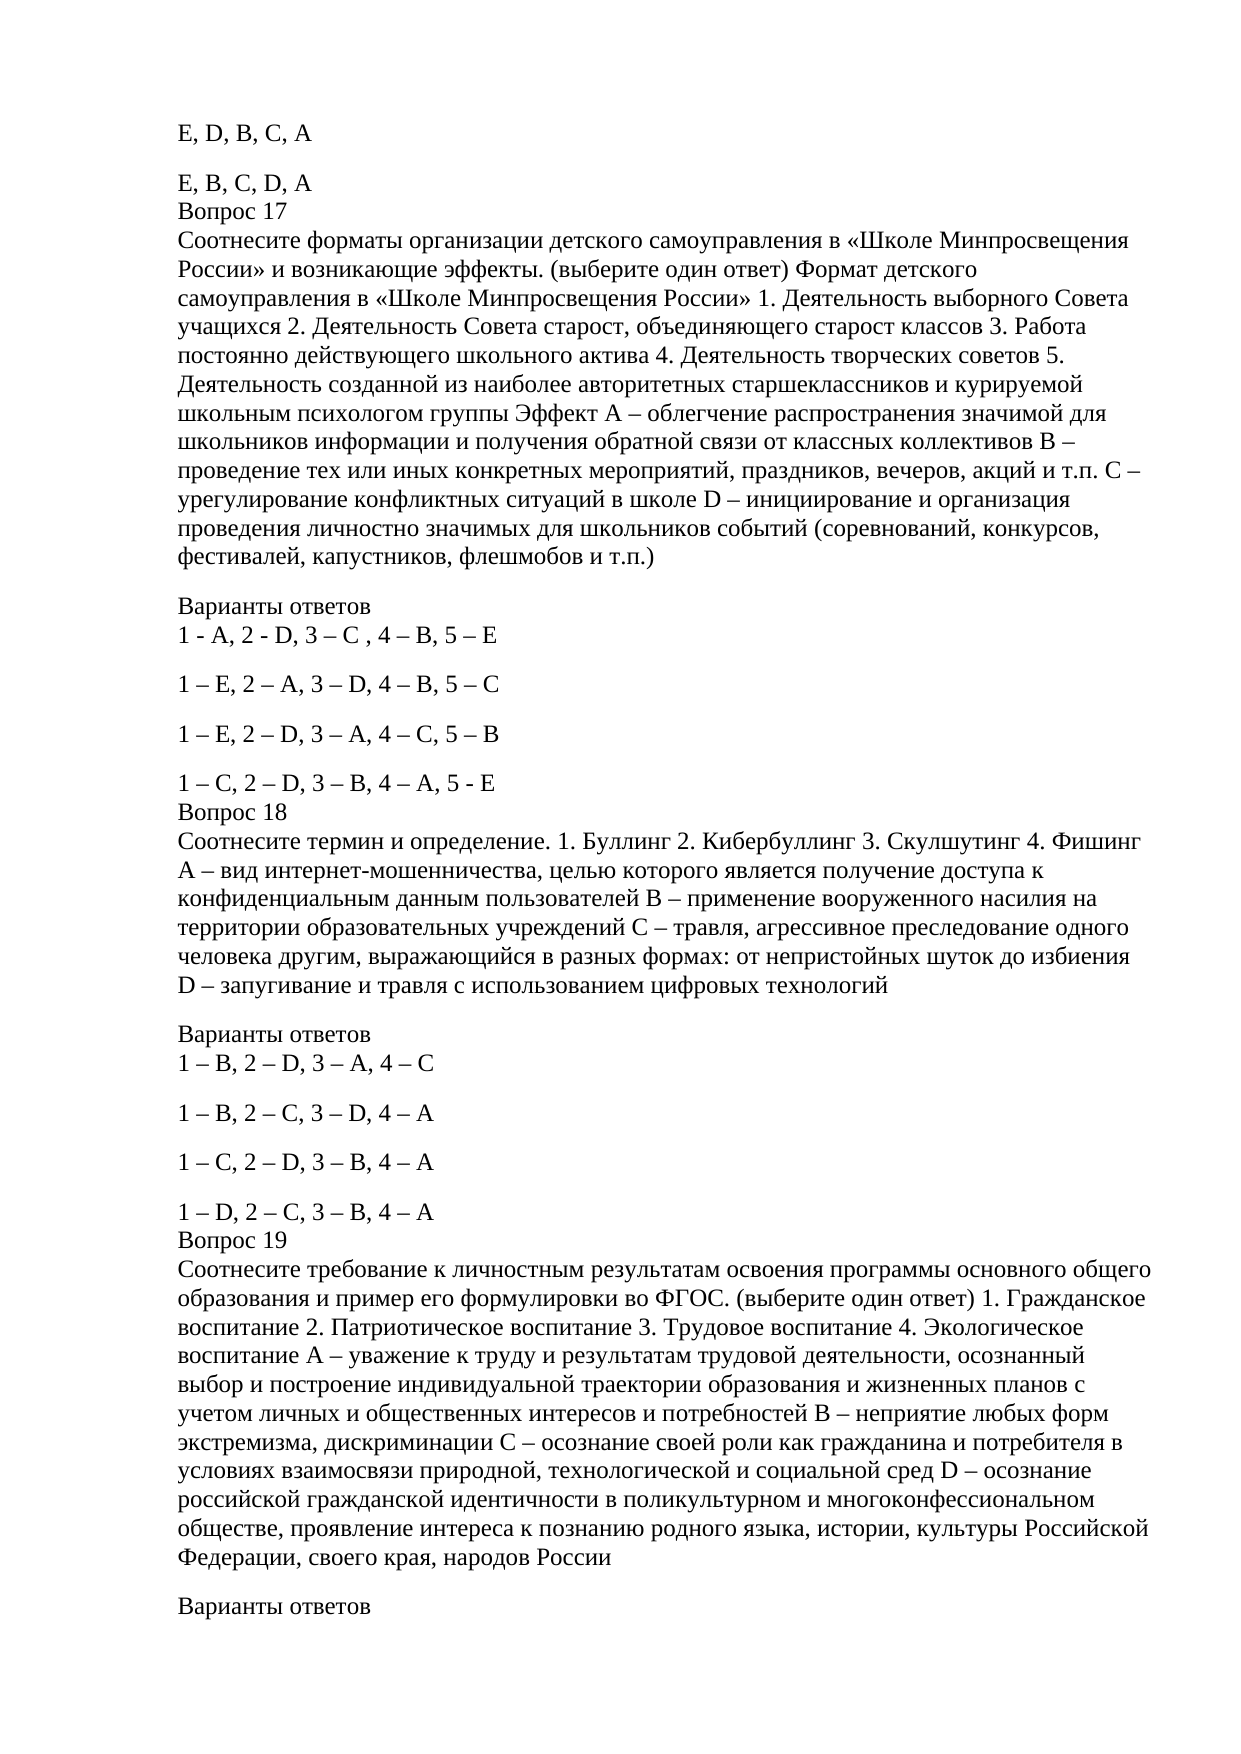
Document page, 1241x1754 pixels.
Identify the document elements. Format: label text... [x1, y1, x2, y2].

text 1 – B, 2 – C, 3 – D, 4 – A [177, 1098, 1152, 1126]
text Соотнесите термин и определение. 1. Буллинг 2. Кибербуллинг 3. Скулшутинг 4. Фишинг A – вид интернет-мошенничества, целью которого является получение доступа к конфиденциальным данным пользователей B – применение вооруженного насилия на территории образовательных учреждений C – травля, агрессивное преследование одного человека другим, выражающийся в разных формах: от непристойных шуток до избиения D – запугивание и травля с использованием цифровых технологий [177, 826, 1152, 998]
text Вопрос 19 [177, 1226, 1152, 1254]
text Вопрос 17 [177, 196, 1152, 225]
text 1 – E, 2 – D, 3 – A, 4 – C, 5 – B [177, 719, 1152, 748]
text Варианты ответов [177, 1019, 1152, 1048]
text Варианты ответов [177, 1591, 1152, 1620]
text Соотнесите форматы организации детского самоуправления в «Школе Минпросвещения России» и возникающие эффекты. (выберите один ответ) Формат детского самоуправления в «Школе Минпросвещения России» 1. Деятельность выборного Совета учащихся 2. Деятельность Совета старост, объединяющего старост классов 3. Работа постоянно действующего школьного актива 4. Деятельность творческих советов 5. Деятельность созданной из наиболее авторитетных старшеклассников и курируемой школьным психологом группы Эффект A – облегчение распространения значимой для школьников информации и получения обратной связи от классных коллективов B – проведение тех или иных конкретных мероприятий, праздников, вечеров, акций и т.п. C – урегулирование конфликтных ситуаций в школе D – инициирование и организация проведения личностно значимых для школьников событий (соревнований, конкурсов, фестивалей, капустников, флешмобов и т.п.) [177, 225, 1152, 570]
text 1 – C, 2 – D, 3 – B, 4 – A [177, 1147, 1152, 1176]
text Варианты ответов [177, 591, 1152, 620]
text E, B, C, D, A [177, 168, 1152, 196]
text E, D, B, C, A [177, 118, 1152, 147]
text Соотнесите требование к личностным результатам освоения программы основного общего образования и пример его формулировки во ФГОС. (выберите один ответ) 1. Гражданское воспитание 2. Патриотическое воспитание 3. Трудовое воспитание 4. Экологическое воспитание A – уважение к труду и результатам трудовой деятельности, осознанный выбор и построение индивидуальной траектории образования и жизненных планов с учетом личных и общественных интересов и потребностей B – неприятие любых форм экстремизма, дискриминации C – осознание своей роли как гражданина и потребителя в условиях взаимосвязи природной, технологической и социальной сред D – осознание российской гражданской идентичности в поликультурном и многоконфессиональном обществе, проявление интереса к познанию родного языка, истории, культуры Российской Федерации, своего края, народов России [177, 1254, 1152, 1571]
text Вопрос 18 [177, 797, 1152, 826]
text 1 – D, 2 – C, 3 – B, 4 – A [177, 1197, 1152, 1226]
text 1 - A, 2 - D, 3 – C , 4 – B, 5 – E [177, 620, 1152, 648]
text 1 – E, 2 – A, 3 – D, 4 – B, 5 – C [177, 669, 1152, 698]
text 1 – C, 2 – D, 3 – B, 4 – A, 5 - E [177, 768, 1152, 797]
text 1 – B, 2 – D, 3 – A, 4 – C [177, 1048, 1152, 1077]
